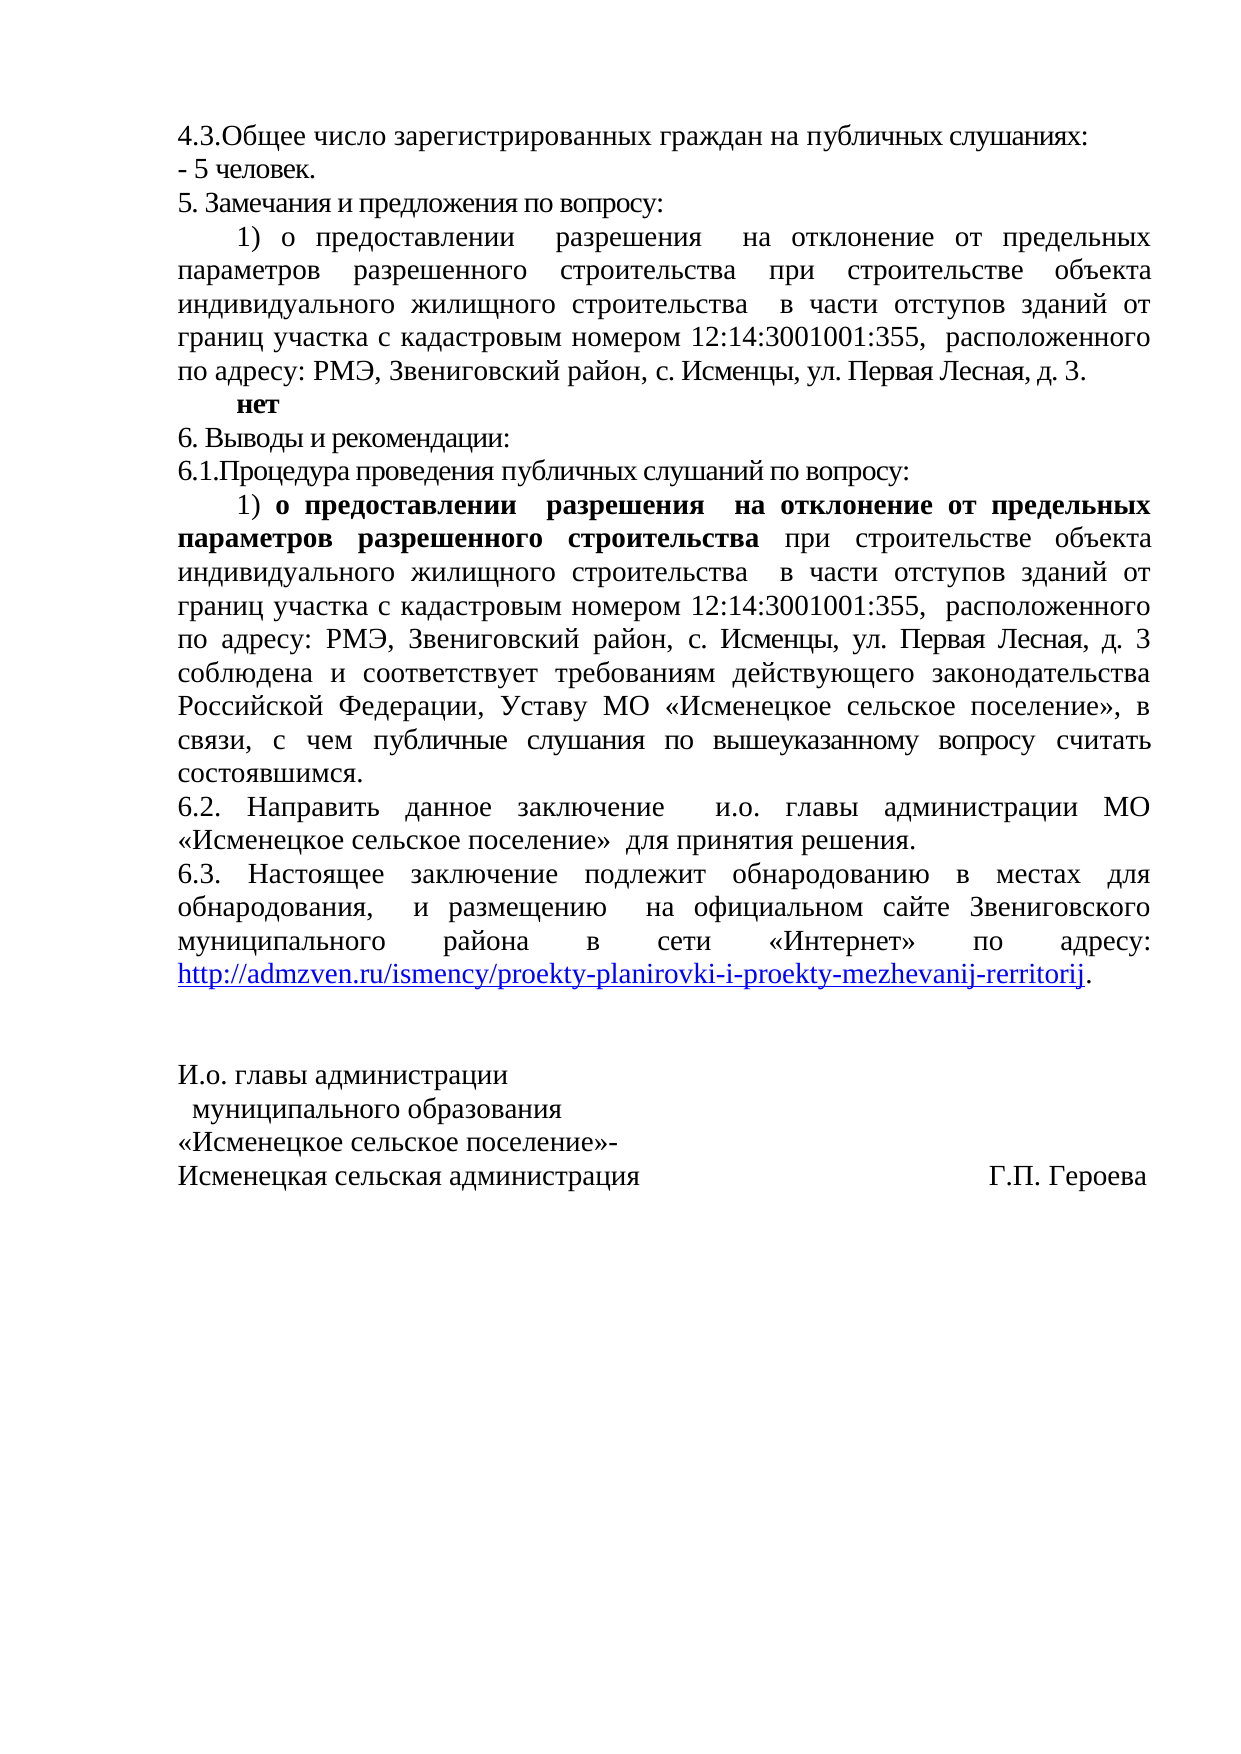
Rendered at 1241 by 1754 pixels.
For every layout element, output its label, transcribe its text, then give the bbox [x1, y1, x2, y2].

text 6.2. Направить данное заключение и.о. главы администрации МО «Исменецкое сельское поселение» для принятия решения. [177, 789, 1152, 856]
text 1) о предоставлении разрешения на отклонение от предельных параметров разрешенного строительства при строительстве объекта индивидуального жилищного строительства в части отступов зданий от границ участка с кадастровым номером 12:14:3001001:355, расположенного по адресу: РМЭ, Звениговский район, с. Исменцы, ул. Первая Лесная, д. 3. [177, 219, 1152, 386]
text 5. Замечания и предложения по вопросу: [177, 185, 1152, 219]
text «Исменецкое сельское поселение»- [177, 1124, 1152, 1158]
text 6.3. Настоящее заключение подлежит обнародованию в местах для обнародования, и размещению на официальном сайте Звениговского муниципального района в сети «Интернет» по адресу: http://admzven.ru/ismency/proekty-planirovki-i-proekty-mezhevanij-rerritorij. [177, 856, 1152, 990]
text 6.1.Процедура проведения публичных слушаний по вопросу: [177, 453, 1152, 487]
text 6. Выводы и рекомендации: [177, 420, 1152, 453]
text 1) о предоставлении разрешения на отклонение от предельных параметров разрешенного строительства при строительстве объекта индивидуального жилищного строительства в части отступов зданий от границ участка с кадастровым номером 12:14:3001001:355, расположенного по адресу: РМЭ, Звениговский район, с. Исменцы, ул. Первая Лесная, д. 3 соблюдена и соответствует требованиям действующего законодательства Российской Федерации, Уставу МО «Исменецкое сельское поселение», в связи, с чем публичные слушания по вышеуказанному вопросу считать состоявшимся. [177, 487, 1152, 789]
text Исменецкая сельская администрация Г.П. Героева [177, 1158, 1152, 1191]
text И.о. главы администрации [177, 1057, 1152, 1091]
text муниципального образования [177, 1091, 1152, 1124]
text - 5 человек. [177, 152, 1152, 185]
text 4.3.Общее число зарегистрированных граждан на публичных слушаниях: [177, 118, 1152, 152]
text нет [177, 386, 1152, 420]
